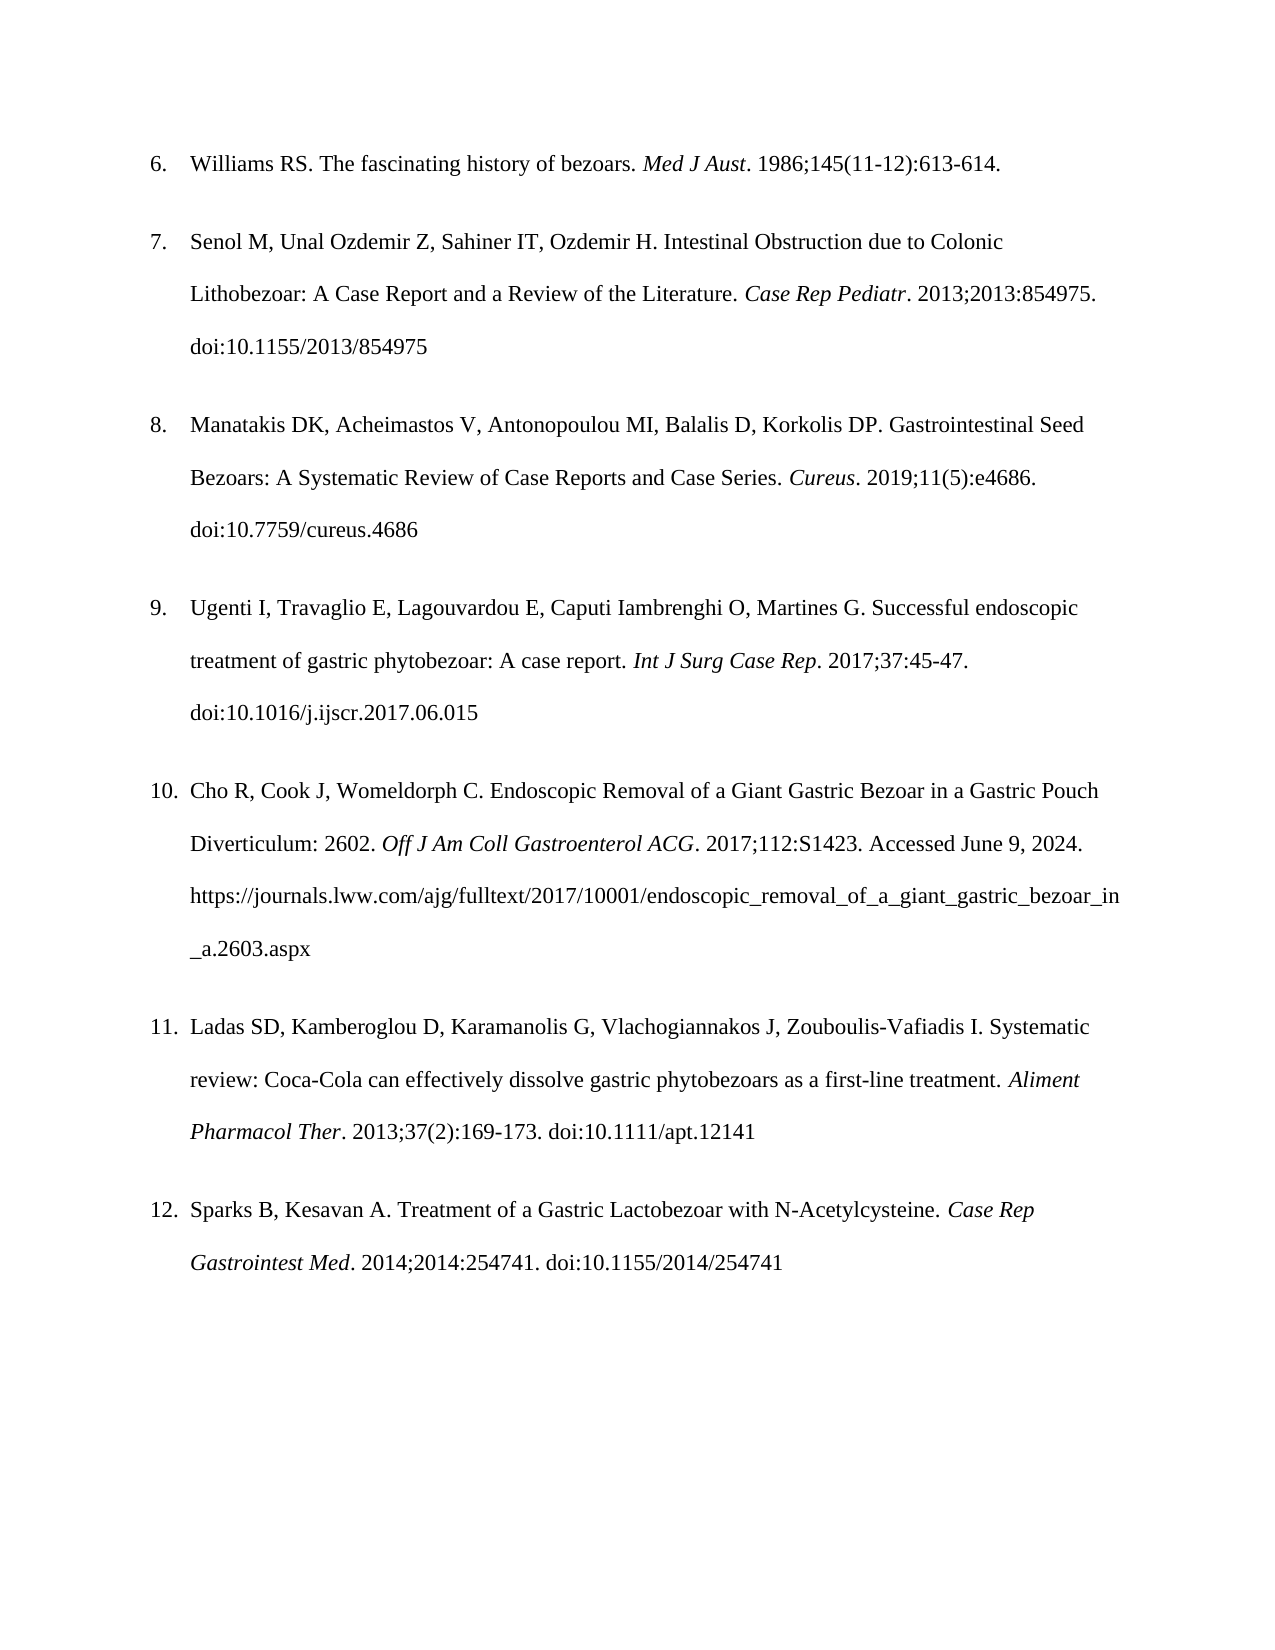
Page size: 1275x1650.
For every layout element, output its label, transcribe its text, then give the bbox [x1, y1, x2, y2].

text 11. Ladas SD, Kamberoglou D, Karamanolis G, Vlachogiannakos J, Zouboulis-Vafiadis I. Systematic review: Coca-Cola can effectively dissolve gastric phytobezoars as a first-line treatment. Aliment Pharmacol Ther. 2013;37(2):169-173. doi:10.1111/apt.12141 [150, 1013, 1125, 1145]
text 7. Senol M, Unal Ozdemir Z, Sahiner IT, Ozdemir H. Intestinal Obstruction due to Colonic Lithobezoar: A Case Report and a Review of the Literature. Case Rep Pediatr. 2013;2013:854975. doi:10.1155/2013/854975 [150, 228, 1125, 359]
text 8. Manatakis DK, Acheimastos V, Antonopoulou MI, Balalis D, Korkolis DP. Gastrointestinal Seed Bezoars: A Systematic Review of Case Reports and Case Series. Cureus. 2019;11(5):e4686. doi:10.7759/cureus.4686 [150, 411, 1125, 543]
text 9. Ugenti I, Travaglio E, Lagouvardou E, Caputi Iambrenghi O, Martines G. Successful endoscopic treatment of gastric phytobezoar: A case report. Int J Surg Case Rep. 2017;37:45-47. doi:10.1016/j.ijscr.2017.06.015 [150, 594, 1125, 726]
text 12. Sparks B, Kesavan A. Treatment of a Gastric Lactobezoar with N-Acetylcysteine. Case Rep Gastrointest Med. 2014;2014:254741. doi:10.1155/2014/254741 [150, 1196, 1125, 1275]
text 10. Cho R, Cook J, Womeldorph C. Endoscopic Removal of a Giant Gastric Bezoar in a Gastric Pouch Diverticulum: 2602. Off J Am Coll Gastroenterol ACG. 2017;112:S1423. Accessed June 9, 2024. https://journals.lww.com/ajg/fulltext/2017/10001/endoscopic_removal_of_a_giant_gastric_bezoar_in_a.2603.aspx [150, 777, 1125, 962]
text 6. Williams RS. The fascinating history of bezoars. Med J Aust. 1986;145(11-12):613-614. [150, 150, 1125, 176]
